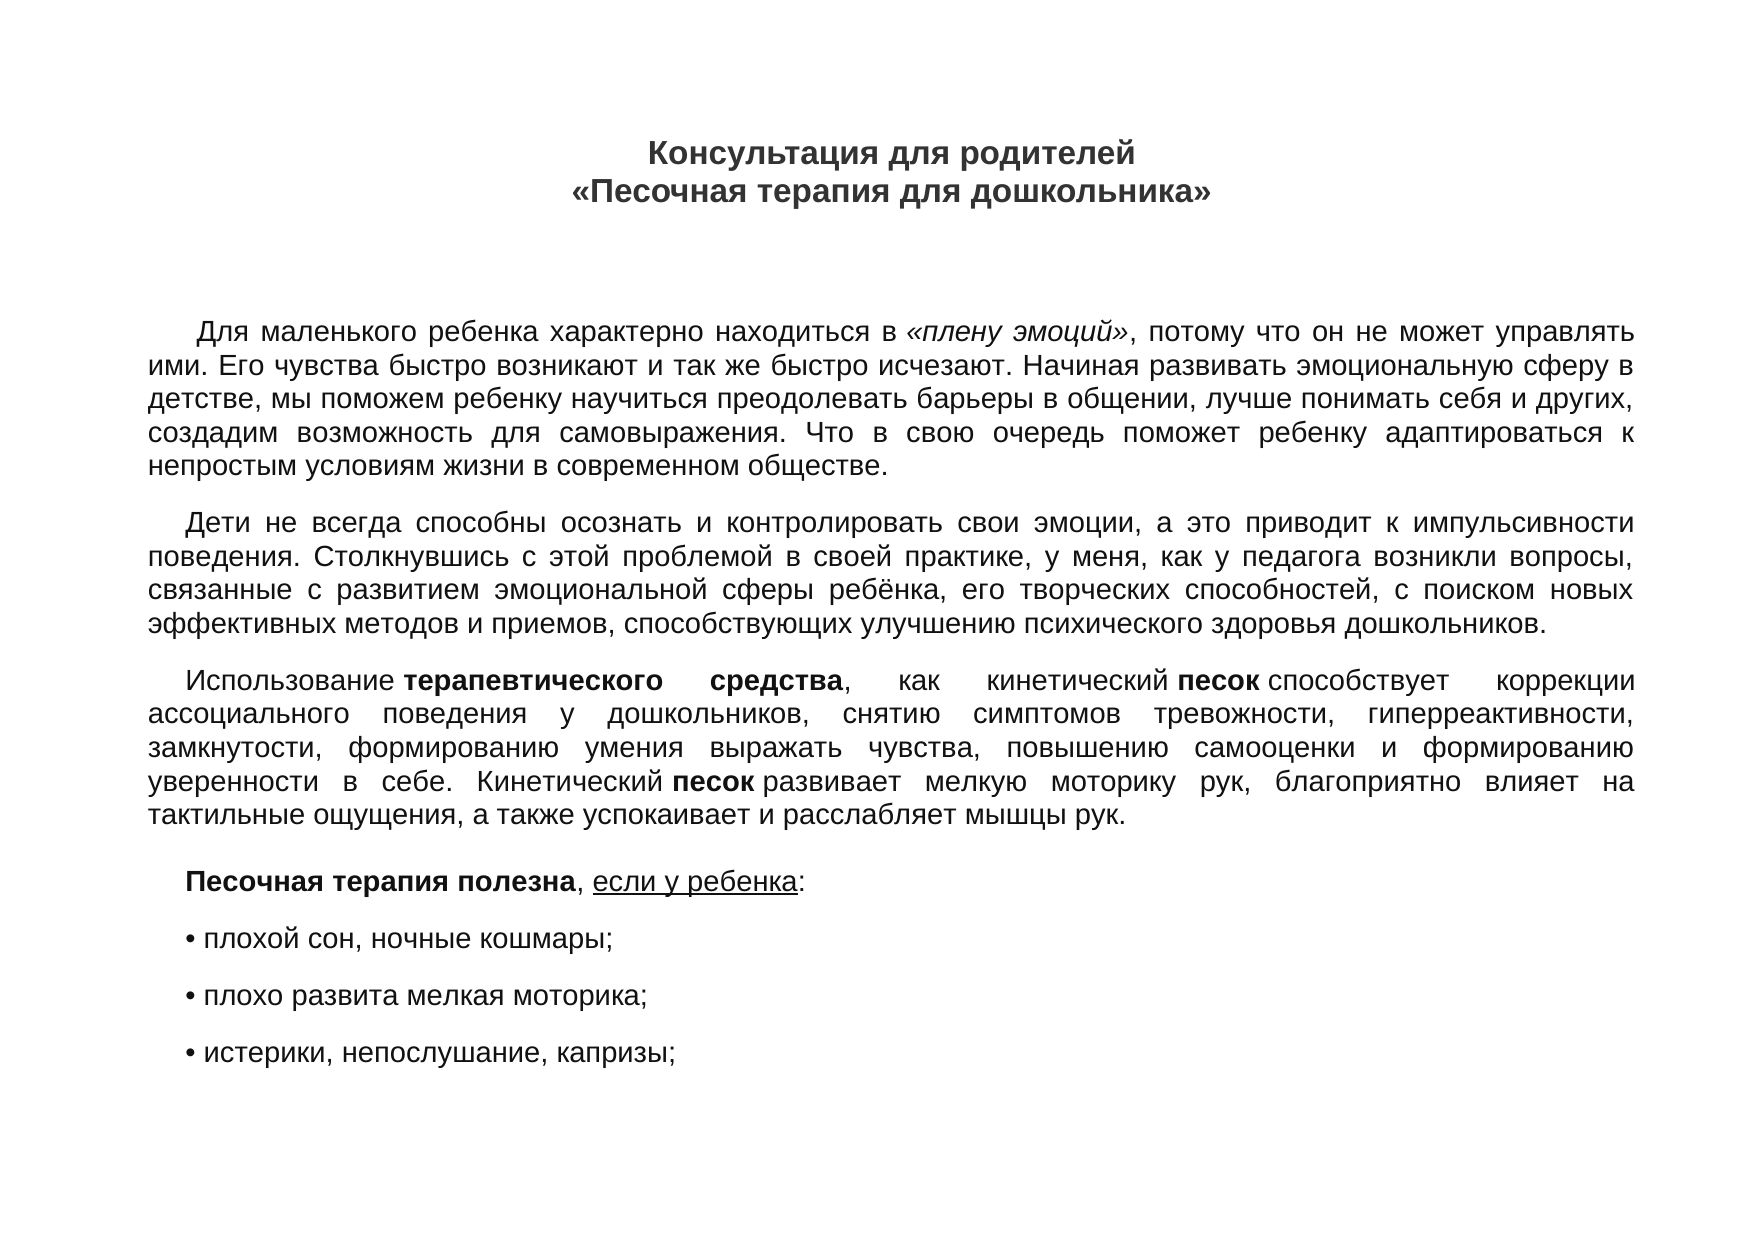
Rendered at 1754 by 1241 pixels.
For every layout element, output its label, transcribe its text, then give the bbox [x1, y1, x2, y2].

text Использование терапевтического средства, как кинетический песок способствует коррекции ассоциального поведения у дошкольников, снятию симптомов тревожности, гиперреактивности, замкнутости, формированию умения выражать чувства, повышению самооценки и формированию уверенности в себе. Кинетический песок развивает мелкую моторику рук, благоприятно влияет на тактильные ощущения, а также успокаивает и расслабляет мышцы рук. [148, 663, 1636, 831]
text Дети не всегда способны осознать и контролировать свои эмоции, а это приводит к импульсивности поведения. Столкнувшись с этой проблемой в своей практике, у меня, как у педагога возникли вопросы, связанные с развитием эмоциональной сферы ребёнка, его творческих способностей, с поиском новых эффективных методов и приемов, способствующих улучшению психического здоровья дошкольников. [148, 505, 1636, 639]
text Для маленького ребенка характерно находиться в «плену эмоций», потому что он не может управлять ими. Его чувства быстро возникают и так же быстро исчезают. Начиная развивать эмоциональную сферу в детстве, мы поможем ребенку научиться преодолевать барьеры в общении, лучше понимать себя и других, создадим возможность для самовыражения. Что в свою очередь поможет ребенку адаптироваться к непростым условиям жизни в современном обществе. [148, 314, 1636, 482]
text • плохо развита мелкая моторика; [148, 978, 1636, 1012]
text • истерики, непослушание, капризы; [148, 1035, 1636, 1069]
text • плохой сон, ночные кошмары; [148, 921, 1636, 955]
text Консультация для родителей [148, 133, 1636, 171]
text «Песочная терапия для дошкольника» [148, 171, 1636, 210]
text Песочная терапия полезна, если у ребенка: [148, 864, 1636, 898]
